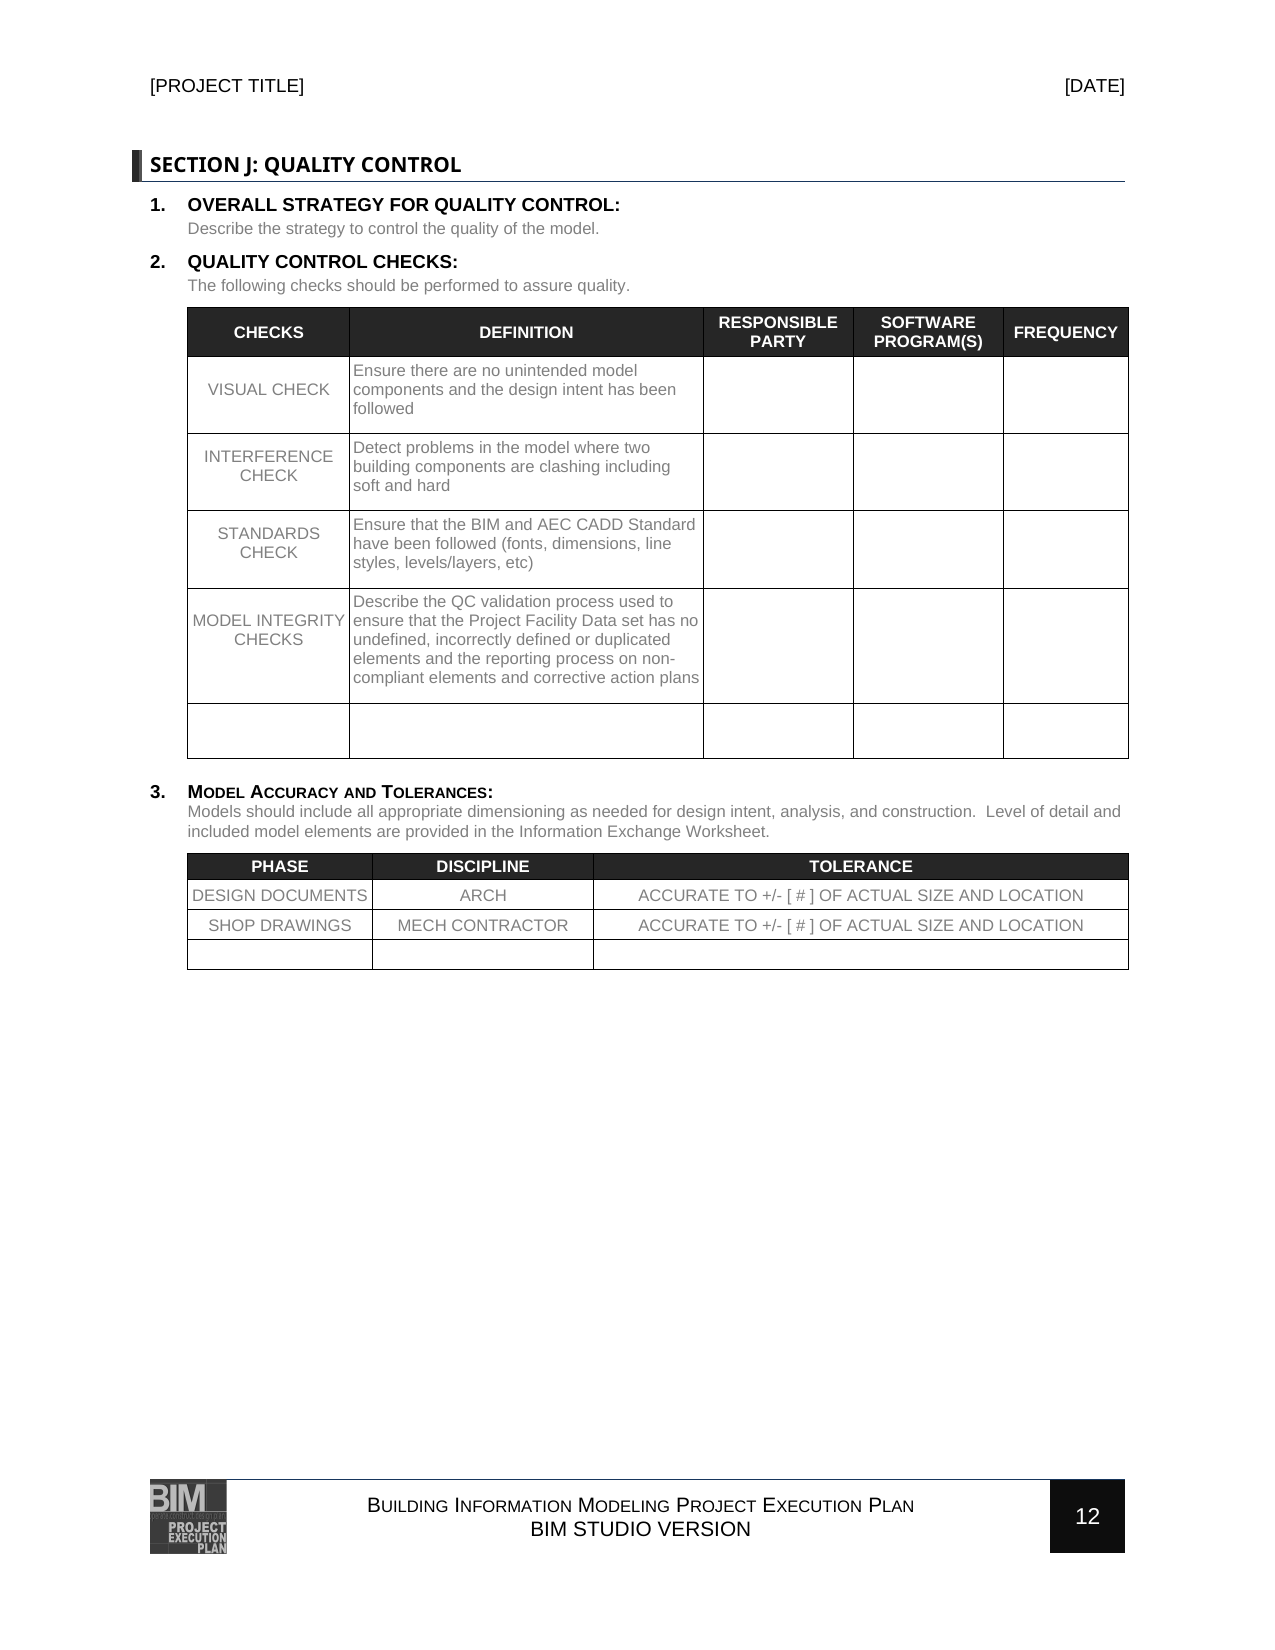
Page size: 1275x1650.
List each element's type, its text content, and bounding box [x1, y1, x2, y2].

text Models should include all appropriate dimensioning as needed for design intent, analysis, and construction. Level of detail and included model elements are provided in the Information Exchange Worksheet. [187, 802, 1125, 841]
list QUALITY CONTROL CHECKS: [150, 251, 1125, 272]
table_cell [704, 511, 853, 587]
table_cell MODEL INTEGRITY CHECKS [188, 589, 349, 703]
table_cell [854, 589, 1003, 703]
table_cell [188, 704, 349, 758]
table_cell ARCH [373, 880, 593, 909]
table_cell DESIGN DOCUMENTS [188, 880, 372, 909]
text Describe the strategy to control the quality of the model. [187, 219, 1125, 238]
table_cell Detect problems in the model where two building components are clashing including soft and hard [350, 434, 703, 510]
table_cell Ensure that the BIM and AEC CADD Standard have been followed (fonts, dimensions, line styles, levels/layers, etc) [350, 511, 703, 587]
table_cell [704, 589, 853, 703]
table_cell [704, 434, 853, 510]
table_header DISCIPLINE [373, 854, 593, 879]
table_cell [1004, 589, 1128, 703]
text Section J: Quality Control [142, 150, 1125, 181]
text The following checks should be performed to assure quality. [187, 275, 1125, 294]
table_cell VISUAL CHECK [188, 357, 349, 433]
table_header RESPONSIBLE PARTY [704, 308, 853, 356]
table_cell [1004, 511, 1128, 587]
table_cell Describe the QC validation process used to ensure that the Project Facility Data set has no undefined, incorrectly defined or duplicated elements and the reporting process on non-compliant elements and corrective action plans [350, 589, 703, 703]
table_cell ACCURATE TO +/- [ # ] OF ACTUAL SIZE AND LOCATION [594, 880, 1128, 909]
table_cell [704, 704, 853, 758]
table_cell SHOP DRAWINGS [188, 910, 372, 939]
table_header CHECKS [188, 308, 349, 356]
table_cell [594, 940, 1128, 969]
table_cell MECH CONTRACTOR [373, 910, 593, 939]
table_cell [854, 434, 1003, 510]
list OVERALL STRATEGY FOR QUALITY CONTROL: [150, 194, 1125, 216]
table_header FREQUENCY [1004, 308, 1128, 356]
table_cell [854, 511, 1003, 587]
table_cell [704, 357, 853, 433]
table_header TOLERANCE [594, 854, 1128, 879]
table_cell [350, 704, 703, 758]
list Model Accuracy and Tolerances: [150, 781, 1125, 802]
table_cell [854, 357, 1003, 433]
table_cell INTERFERENCE CHECK [188, 434, 349, 510]
table_cell Ensure there are no unintended model components and the design intent has been followed [350, 357, 703, 433]
table_cell [1004, 357, 1128, 433]
table_cell ACCURATE TO +/- [ # ] OF ACTUAL SIZE AND LOCATION [594, 910, 1128, 939]
table_cell [1004, 434, 1128, 510]
table_cell [373, 940, 593, 969]
table_cell [188, 940, 372, 969]
table_cell [1004, 704, 1128, 758]
table_header SOFTWARE PROGRAM(S) [854, 308, 1003, 356]
table_cell [854, 704, 1003, 758]
table_header PHASE [188, 854, 372, 879]
table_header DEFINITION [350, 308, 703, 356]
table_cell STANDARDS CHECK [188, 511, 349, 587]
